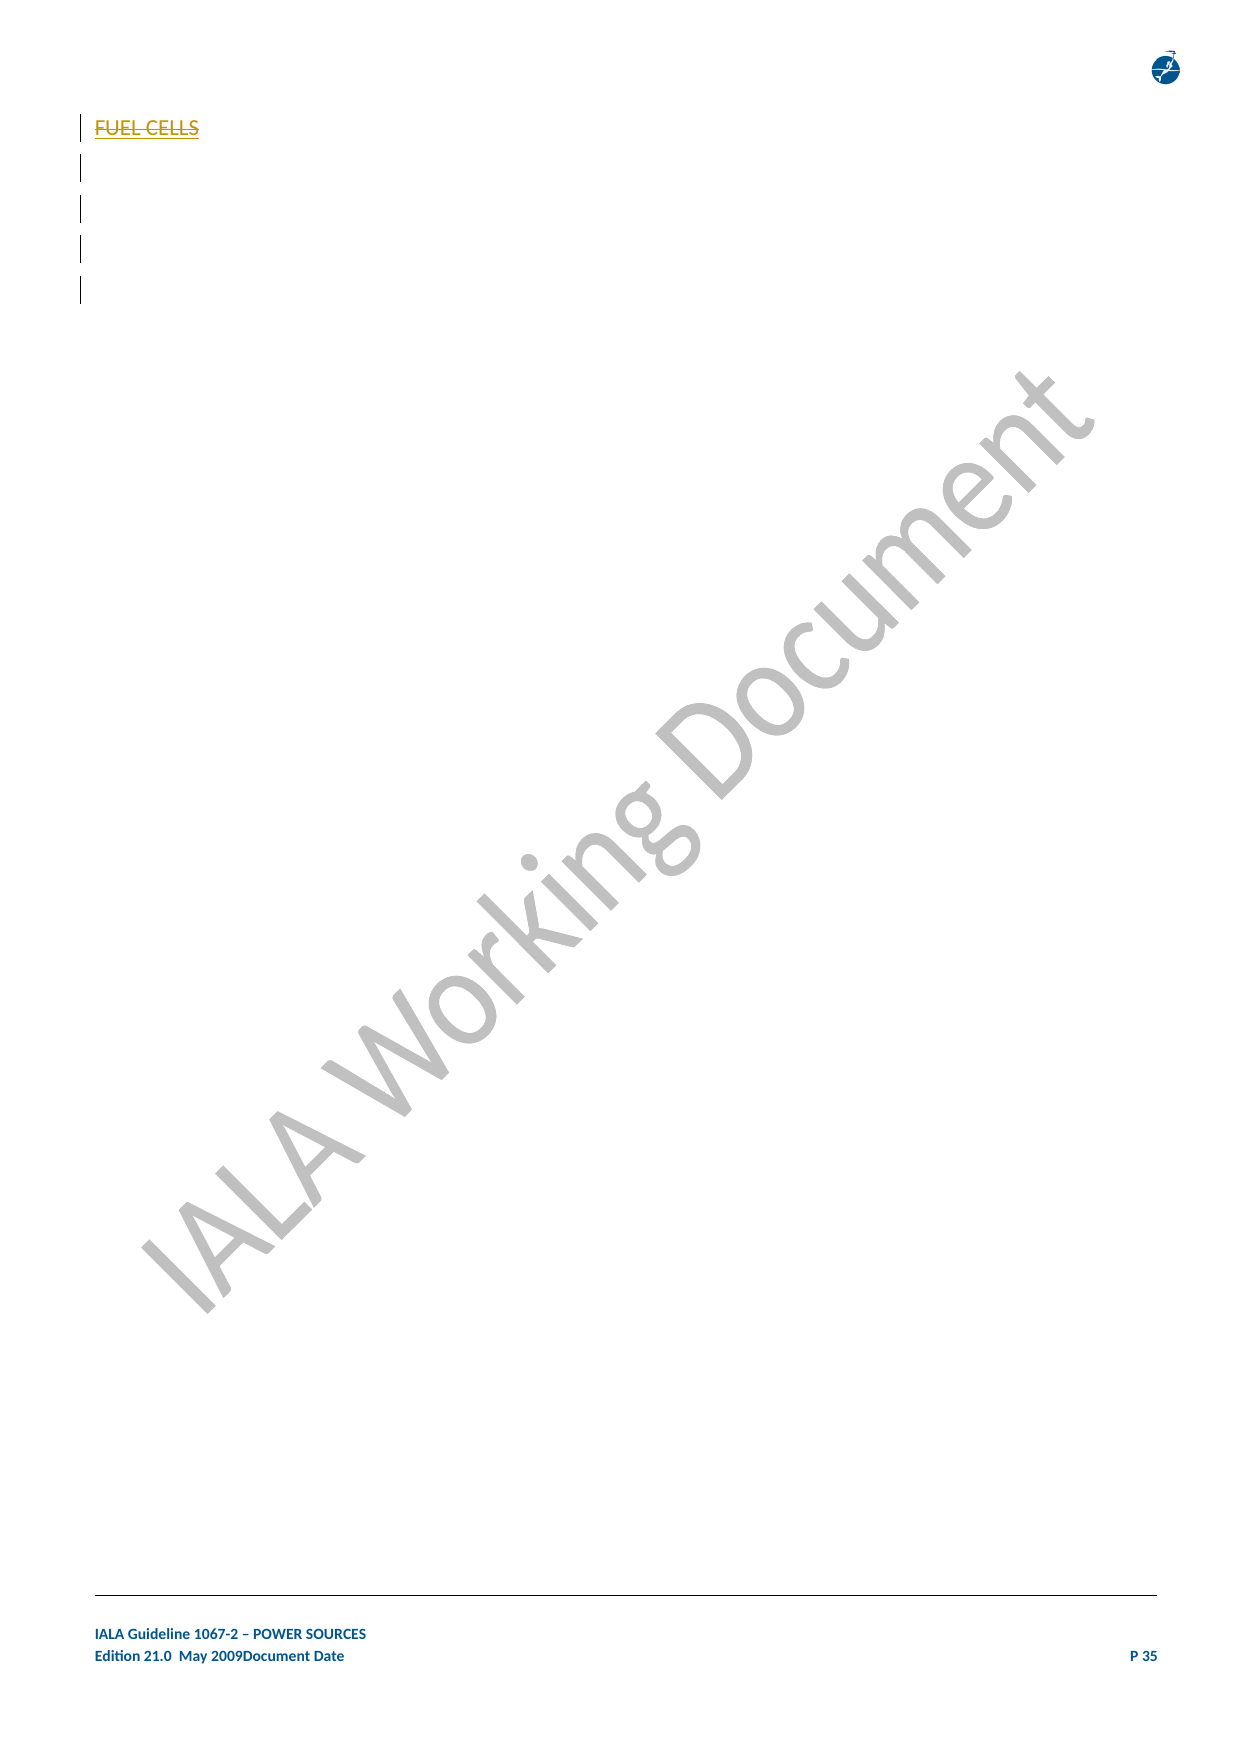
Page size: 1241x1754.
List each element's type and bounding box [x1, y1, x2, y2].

picture [1120, 0, 1239, 119]
